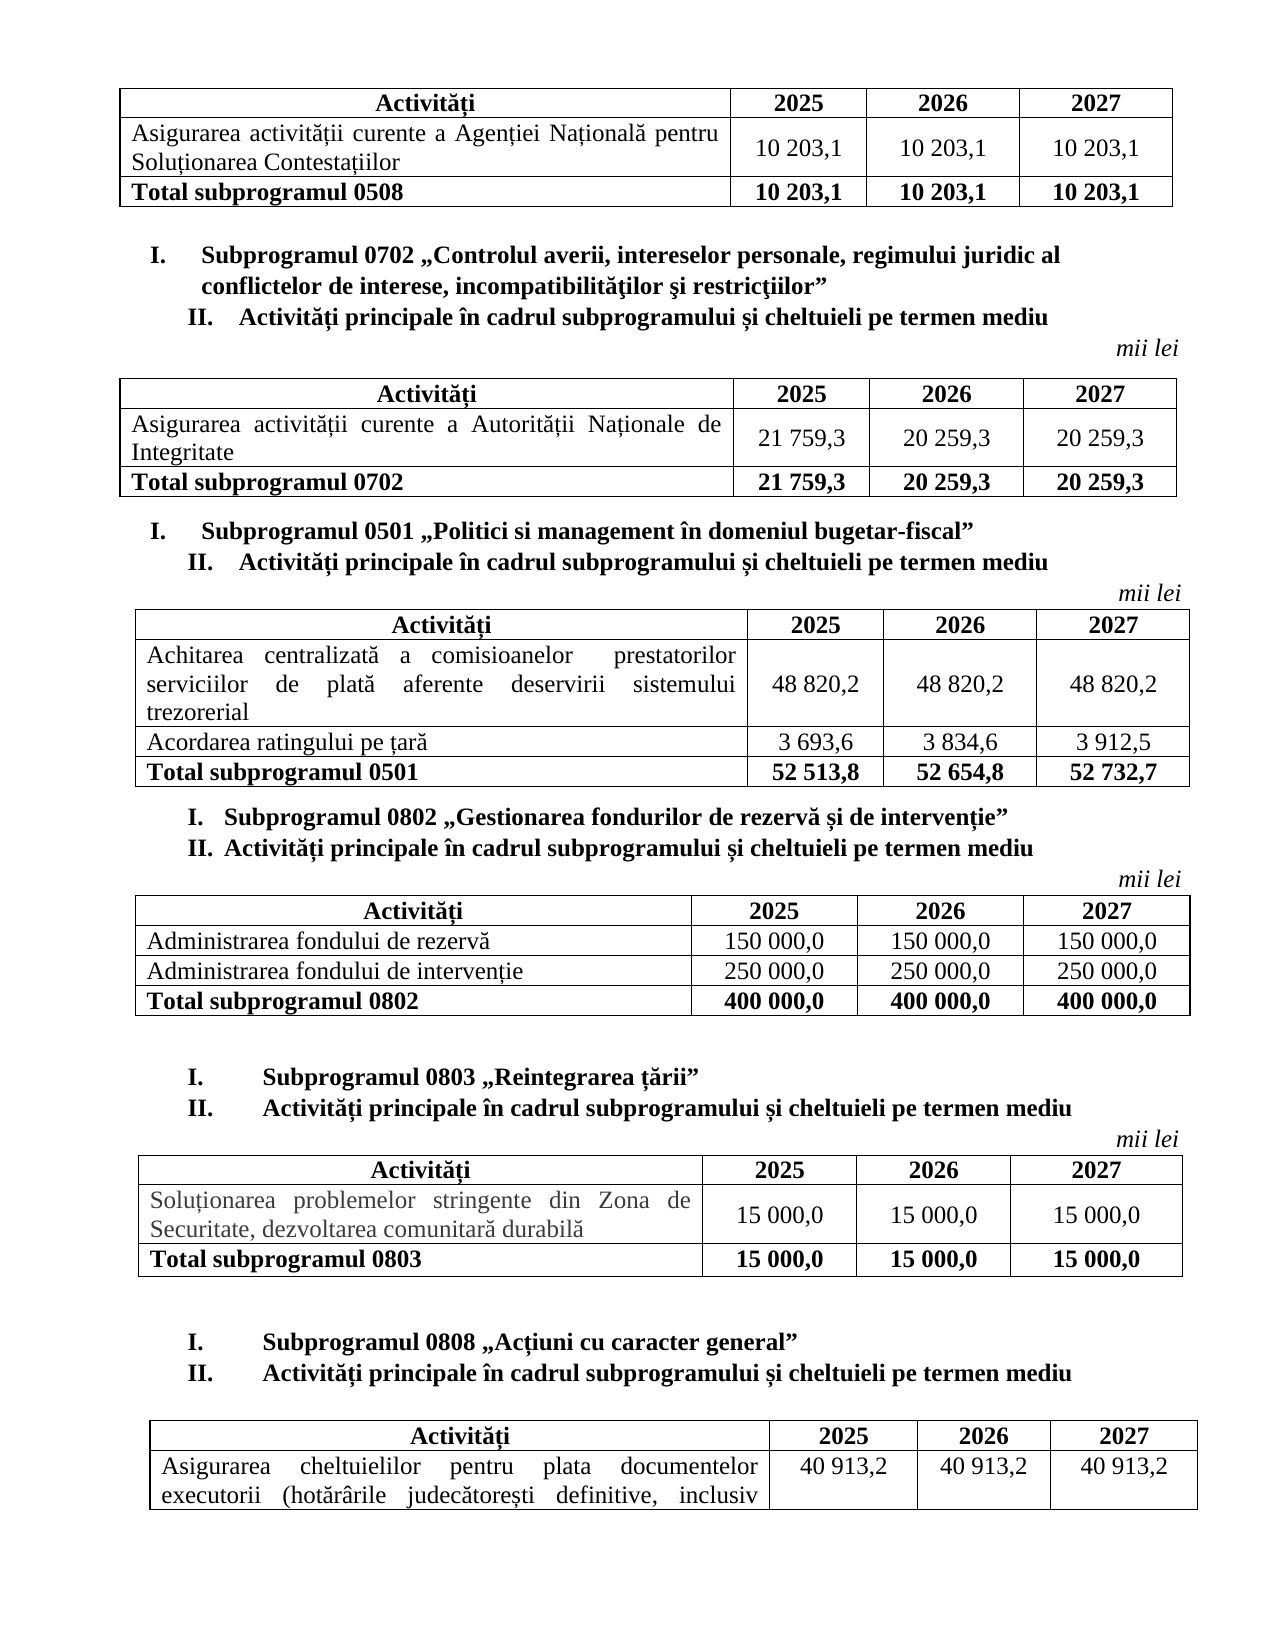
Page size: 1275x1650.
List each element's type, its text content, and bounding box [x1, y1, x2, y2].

table_header 2025 [731, 89, 866, 117]
table_cell Acordarea ratingului pe țară [136, 727, 747, 756]
table_header Activități [121, 89, 730, 117]
table_cell Administrarea fondului de intervenție [136, 956, 691, 985]
table_cell 21 759,3 [734, 409, 869, 466]
table_cell 20 259,3 [870, 467, 1023, 496]
table_header 2027 [1024, 379, 1176, 408]
table_cell 15 000,0 [1011, 1244, 1182, 1276]
table_cell 3 693,6 [748, 727, 883, 756]
table_cell 400 000,0 [858, 986, 1023, 1014]
table_cell 3 912,5 [1037, 727, 1189, 756]
table_cell 52 732,7 [1037, 757, 1189, 786]
table_header 2026 [867, 89, 1019, 117]
table_cell 20 259,3 [1024, 409, 1176, 466]
table_cell Achitarea centralizată a comisioanelor prestatorilor serviciilor de plată aferente deservirii sistemului trezorerial [136, 640, 747, 726]
list Activități principale în cadrul subprogramului și cheltuieli pe termen mediu [187, 833, 1181, 862]
table_cell Asigurarea activității curente a Agenției Națională pentru Soluționarea Contestațiilor [121, 118, 730, 176]
table_header 2026 [858, 896, 1023, 925]
table_cell 400 000,0 [1024, 986, 1189, 1014]
table_header 2026 [884, 610, 1036, 639]
table_cell 15 000,0 [1011, 1185, 1182, 1243]
list Subprogramul 0501 „Politici si management în domeniul bugetar-fiscal” [150, 516, 1181, 545]
table_header 2027 [1020, 89, 1172, 117]
table_cell 10 203,1 [867, 177, 1019, 206]
list Subprogramul 0802 „Gestionarea fondurilor de rezervă și de intervenție” [187, 802, 1181, 831]
table_header 2025 [734, 379, 869, 408]
table_header 2026 [857, 1156, 1010, 1184]
table_header 2027 [1051, 1421, 1197, 1450]
text mii lei [150, 864, 1181, 893]
table_cell 10 203,1 [867, 118, 1019, 176]
table_cell 52 654,8 [884, 757, 1036, 786]
table_header 2026 [918, 1421, 1050, 1450]
table_cell 150 000,0 [692, 926, 857, 955]
list Activități principale în cadrul subprogramului și cheltuieli pe termen mediu [187, 1358, 1181, 1387]
text mii lei [179, 333, 1181, 362]
text mii lei [150, 1124, 1181, 1153]
table_cell 21 759,3 [734, 467, 869, 496]
table_header 2027 [1037, 610, 1189, 639]
table_cell Soluționarea problemelor stringente din Zona de Securitate, dezvoltarea comunitară durabilă [584, 1185, 702, 1243]
table_cell 3 834,6 [884, 727, 1036, 756]
table_header 2027 [1011, 1156, 1182, 1184]
table_cell 48 820,2 [884, 640, 1036, 726]
table_cell 20 259,3 [1024, 467, 1176, 496]
list Subprogramul 0702 „Controlul averii, intereselor personale, regimului juridic al conflictelor de interese, incompatibilităţilor şi restricţiilor” [150, 240, 1181, 300]
list Activități principale în cadrul subprogramului și cheltuieli pe termen mediu [187, 547, 1181, 576]
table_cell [151, 1451, 769, 1509]
table_header 2025 [770, 1421, 917, 1450]
table_header 2025 [703, 1156, 856, 1184]
table_cell 250 000,0 [692, 956, 857, 985]
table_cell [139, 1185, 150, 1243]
table_cell 400 000,0 [692, 986, 857, 1014]
table_cell Total subprogramul 0501 [136, 757, 747, 786]
table_cell Total subprogramul 0508 [121, 177, 730, 206]
table_cell 40 913,2 [770, 1451, 917, 1509]
table_cell 15 000,0 [857, 1185, 1010, 1243]
table_cell 150 000,0 [858, 926, 1023, 955]
table_header 2027 [1024, 896, 1189, 925]
table_cell Asigurarea activității curente a Autorității Naționale de Integritate [121, 409, 733, 466]
table_header 2026 [870, 379, 1023, 408]
list Subprogramul 0803 „Reintegrarea țării” [187, 1062, 1181, 1091]
table_header Activități [151, 1421, 769, 1450]
table_cell 15 000,0 [703, 1185, 856, 1243]
text mii lei [150, 578, 1181, 607]
table_cell Total subprogramul 0803 [139, 1244, 702, 1276]
table_cell Total subprogramul 0702 [121, 467, 733, 496]
table_header Activități [139, 1156, 702, 1184]
table_cell 10 203,1 [1020, 118, 1172, 176]
table_header 2025 [748, 610, 883, 639]
table_cell 150 000,0 [1024, 926, 1189, 955]
table_cell Total subprogramul 0802 [136, 986, 691, 1014]
table_cell 250 000,0 [858, 956, 1023, 985]
table_cell 10 203,1 [731, 177, 866, 206]
table_cell Administrarea fondului de rezervă [136, 926, 691, 955]
table_cell 52 513,8 [748, 757, 883, 786]
table_cell 48 820,2 [1037, 640, 1189, 726]
table_cell 40 913,2 [918, 1451, 1050, 1509]
table_cell 48 820,2 [748, 640, 883, 726]
table_cell 20 259,3 [870, 409, 1023, 466]
table_header 2025 [692, 896, 857, 925]
table_header Activități [136, 610, 747, 639]
list Activități principale în cadrul subprogramului și cheltuieli pe termen mediu [187, 1093, 1181, 1122]
table_cell 10 203,1 [1020, 177, 1172, 206]
list Activități principale în cadrul subprogramului și cheltuieli pe termen mediu [187, 302, 1181, 331]
table_header Activități [136, 896, 691, 925]
table_cell 15 000,0 [703, 1244, 856, 1276]
table_cell 10 203,1 [731, 118, 866, 176]
table_cell 250 000,0 [1024, 956, 1189, 985]
list Subprogramul 0808 „Acțiuni cu caracter general” [187, 1327, 1181, 1356]
table_cell 15 000,0 [857, 1244, 1010, 1276]
table_cell 40 913,2 [1051, 1451, 1197, 1509]
table_header Activități [121, 379, 733, 408]
